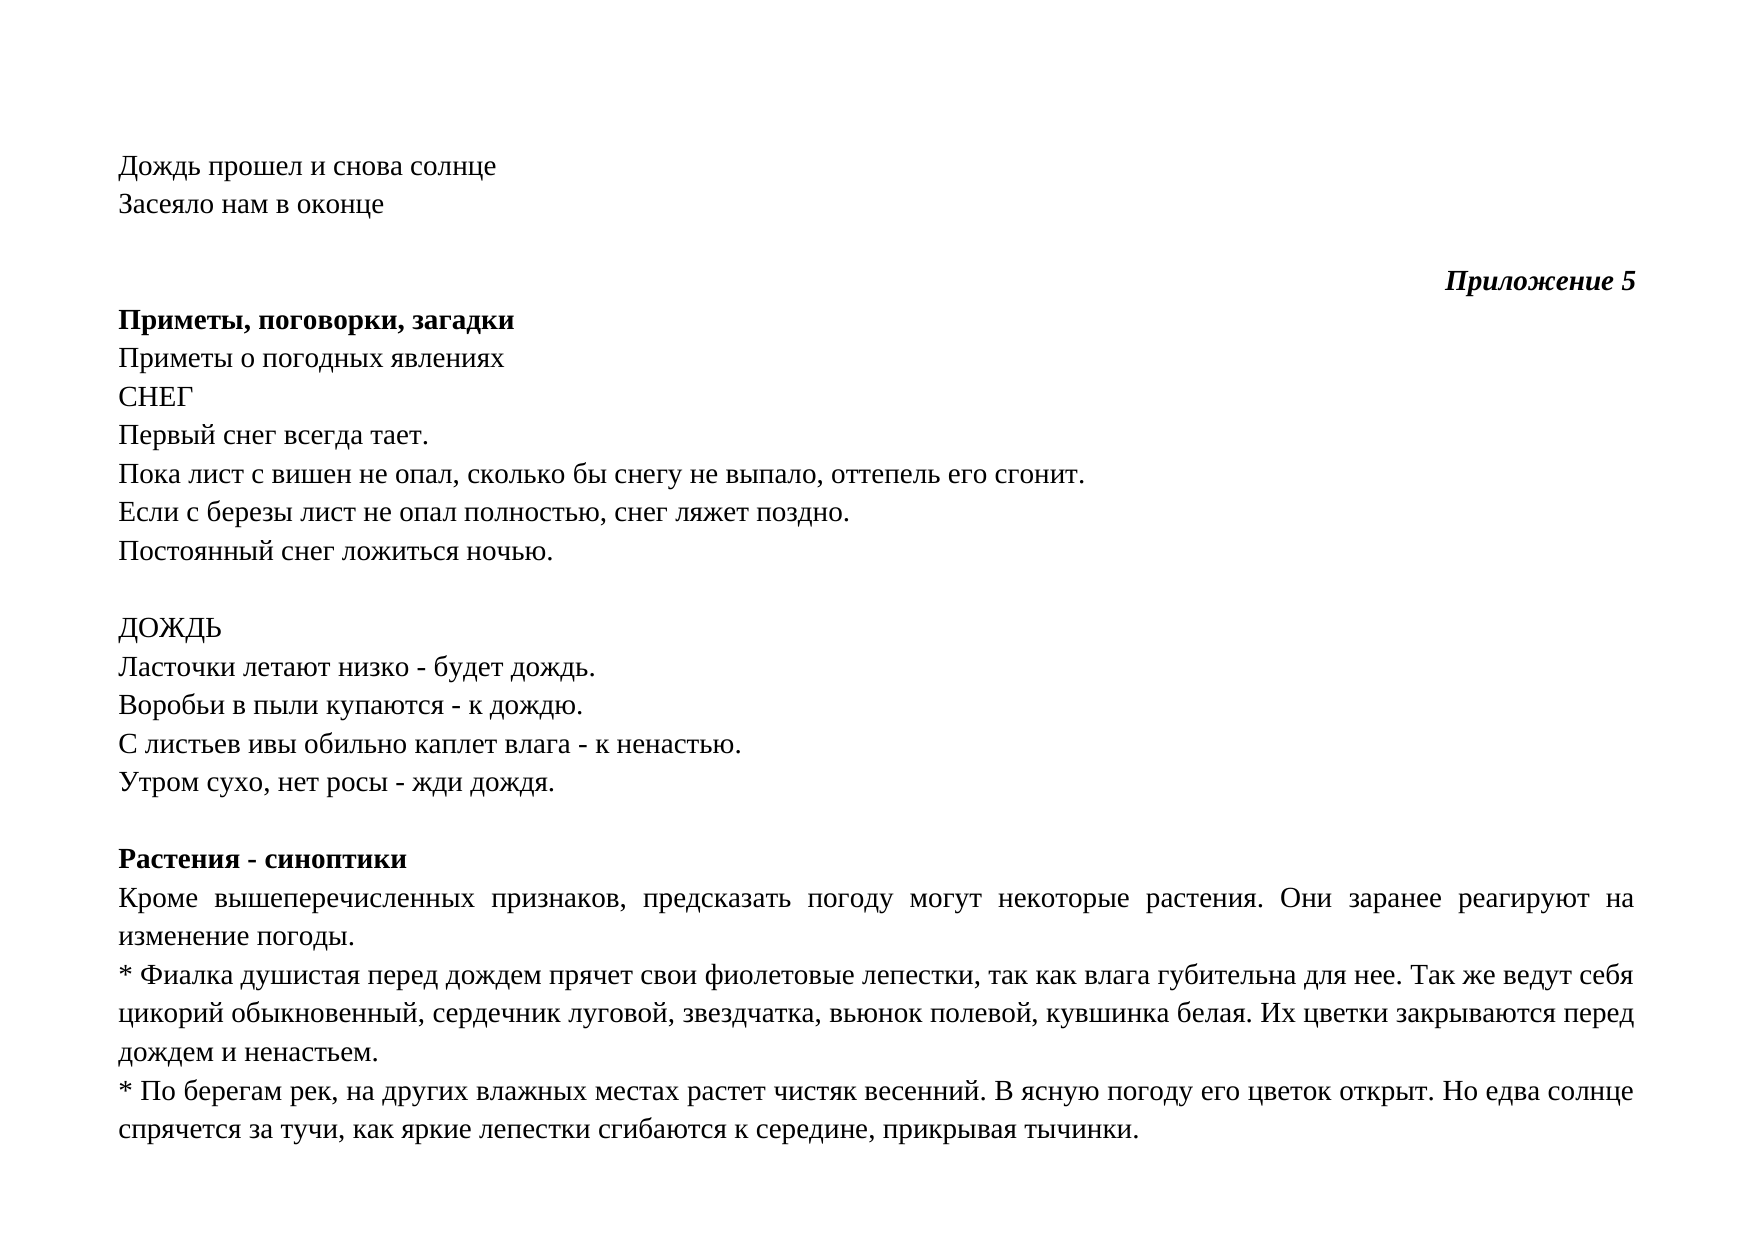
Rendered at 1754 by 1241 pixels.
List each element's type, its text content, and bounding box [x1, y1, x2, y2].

text Ласточки летают низко - будет дождь. [118, 649, 1636, 682]
text Если с березы лист не опал полностью, снег ляжет поздно. [118, 494, 1636, 528]
text Дождь прошел и снова солнце [118, 148, 1636, 181]
text C листьев ивы обильно каплет влага - к ненастью. [118, 726, 1636, 759]
text СНЕГ [118, 379, 1636, 412]
text ДОЖДЬ [118, 610, 1636, 644]
text Растения - синоптики [118, 841, 1636, 875]
text Приложение 5 [118, 263, 1636, 297]
text Приметы о погодных явлениях [118, 340, 1636, 374]
text Пока лист с вишен не опал, сколько бы снегу не выпало, оттепель его сгонит. [118, 456, 1636, 489]
text Первый снег всегда тает. [118, 417, 1636, 451]
text * По берегам рек, на других влажных местах растет чистяк весенний. В ясную погоду его цветок открыт. Но едва солнце спрячется за тучи, как яркие лепестки сгибаются к середине, прикрывая тычинки. [118, 1073, 1636, 1145]
text Приметы, поговорки, загадки [118, 302, 1636, 335]
text Воробьи в пыли купаются - к дождю. [118, 687, 1636, 721]
text Постоянный снег ложиться ночью. [118, 533, 1636, 567]
text Кроме вышеперечисленных признаков, предсказать погоду могут некоторые растения. Они заранее реагируют на изменение погоды. [118, 880, 1636, 952]
text Утром сухо, нет росы - жди дождя. [118, 764, 1636, 798]
text * Фиалка душистая перед дождем прячет свои фиолетовые лепестки, так как влага губительна для нее. Так же ведут себя цикорий обыкновенный, сердечник луговой, звездчатка, вьюнок полевой, кувшинка белая. Их цветки закрываются перед дождем и ненастьем. [118, 957, 1636, 1068]
text Засеяло нам в оконце [118, 186, 1636, 220]
